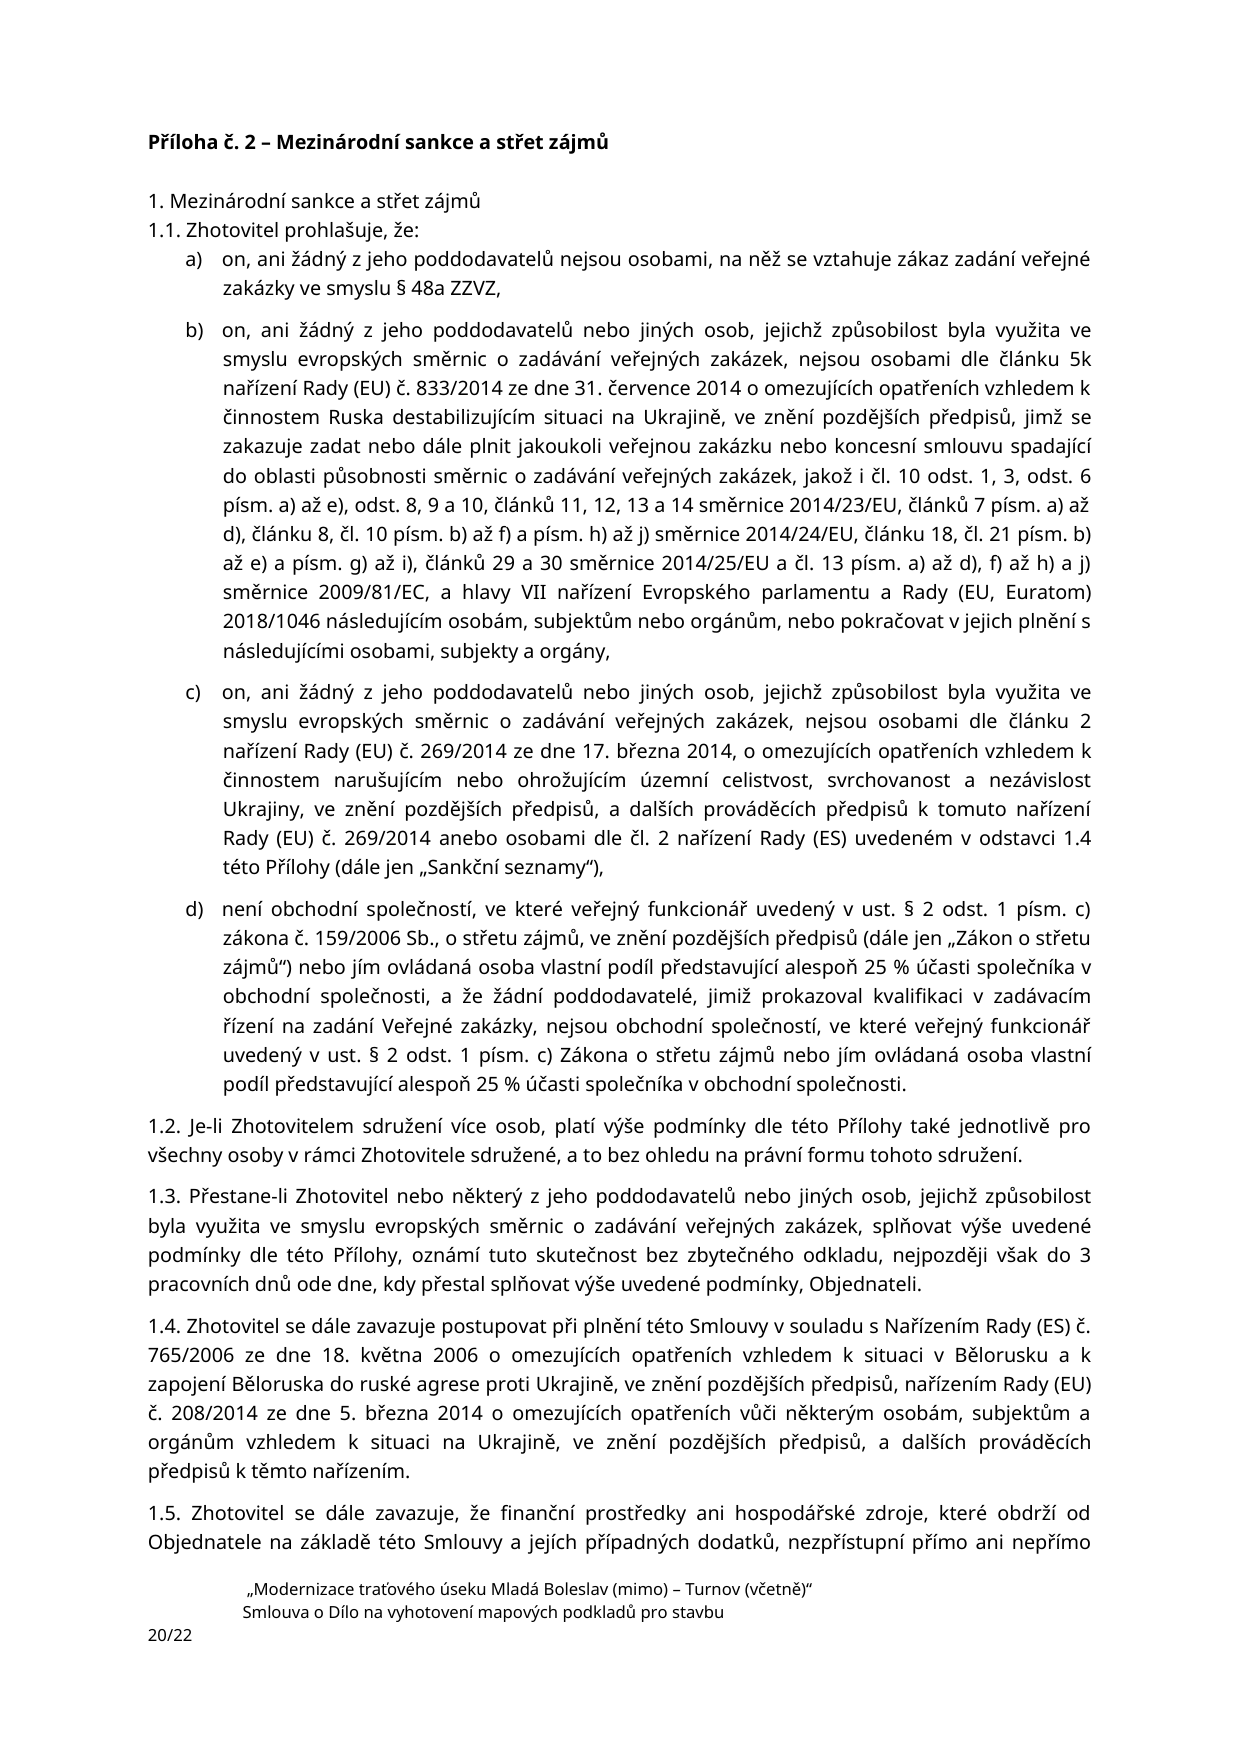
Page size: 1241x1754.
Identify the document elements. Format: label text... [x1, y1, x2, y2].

text 1.4. Zhotovitel se dále zavazuje postupovat při plnění této Smlouvy v souladu s Nařízením Rady (ES) č. 765/2006 ze dne 18. května 2006 o omezujících opatřeních vzhledem k situaci v Bělorusku a k zapojení Běloruska do ruské agrese proti Ukrajině, ve znění pozdějších předpisů, nařízením Rady (EU) č. 208/2014 ze dne 5. března 2014 o omezujících opatřeních vůči některým osobám, subjektům a orgánům vzhledem k situaci na Ukrajině, ve znění pozdějších předpisů, a dalších prováděcích předpisů k těmto nařízením. [148, 1310, 1092, 1485]
list on, ani žádný z jeho poddodavatelů nebo jiných osob, jejichž způsobilost byla využita ve smyslu evropských směrnic o zadávání veřejných zakázek, nejsou osobami dle článku 2 nařízení Rady (EU) č. 269/2014 ze dne 17. března 2014, o omezujících opatřeních vzhledem k činnostem narušujícím nebo ohrožujícím územní celistvost, svrchovanost a nezávislost Ukrajiny, ve znění pozdějších předpisů, a dalších prováděcích předpisů k tomuto nařízení Rady (EU) č. 269/2014 anebo osobami dle čl. 2 nařízení Rady (ES) uvedeném v odstavci 1.4 této Přílohy (dále jen „Sankční seznamy“), [185, 676, 1092, 881]
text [148, 1497, 1092, 1556]
text 1.1. Zhotovitel prohlašuje, že: [148, 214, 1092, 243]
text Příloha č. 2 – Mezinárodní sankce a střet zájmů [148, 126, 1092, 156]
list on, ani žádný z jeho poddodavatelů nejsou osobami, na něž se vztahuje zákaz zadání veřejné zakázky ve smyslu § 48a ZZVZ, [185, 243, 1092, 301]
text 1.3. Přestane-li Zhotovitel nebo některý z jeho poddodavatelů nebo jiných osob, jejichž způsobilost byla využita ve smyslu evropských směrnic o zadávání veřejných zakázek, splňovat výše uvedené podmínky dle této Přílohy, oznámí tuto skutečnost bez zbytečného odkladu, nejpozději však do 3 pracovních dnů ode dne, kdy přestal splňovat výše uvedené podmínky, Objednateli. [148, 1181, 1092, 1297]
list není obchodní společností, ve které veřejný funkcionář uvedený v ust. § 2 odst. 1 písm. c) zákona č. 159/2006 Sb., o střetu zájmů, ve znění pozdějších předpisů (dále jen „Zákon o střetu zájmů“) nebo jím ovládaná osoba vlastní podíl představující alespoň 25 % účasti společníka v obchodní společnosti, a že žádní poddodavatelé, jimiž prokazoval kvalifikaci v zadávacím řízení na zadání Veřejné zakázky, nejsou obchodní společností, ve které veřejný funkcionář uvedený v ust. § 2 odst. 1 písm. c) Zákona o střetu zájmů nebo jím ovládaná osoba vlastní podíl představující alespoň 25 % účasti společníka v obchodní společnosti. [185, 893, 1092, 1097]
text 1.2. Je-li Zhotovitelem sdružení více osob, platí výše podmínky dle této Přílohy také jednotlivě pro všechny osoby v rámci Zhotovitele sdružené, a to bez ohledu na právní formu tohoto sdružení. [148, 1110, 1092, 1168]
text 1. Mezinárodní sankce a střet zájmů [148, 185, 1092, 214]
list on, ani žádný z jeho poddodavatelů nebo jiných osob, jejichž způsobilost byla využita ve smyslu evropských směrnic o zadávání veřejných zakázek, nejsou osobami dle článku 5k nařízení Rady (EU) č. 833/2014 ze dne 31. července 2014 o omezujících opatřeních vzhledem k činnostem Ruska destabilizujícím situaci na Ukrajině, ve znění pozdějších předpisů, jimž se zakazuje zadat nebo dále plnit jakoukoli veřejnou zakázku nebo koncesní smlouvu spadající do oblasti působnosti směrnic o zadávání veřejných zakázek, jakož i čl. 10 odst. 1, 3, odst. 6 písm. a) až e), odst. 8, 9 a 10, článků 11, 12, 13 a 14 směrnice 2014/23/EU, článků 7 písm. a) až d), článku 8, čl. 10 písm. b) až f) a písm. h) až j) směrnice 2014/24/EU, článku 18, čl. 21 písm. b) až e) a písm. g) až i), článků 29 a 30 směrnice 2014/25/EU a čl. 13 písm. a) až d), f) až h) a j) směrnice 2009/81/EC, a hlavy VII nařízení Evropského parlamentu a Rady (EU, Euratom) 2018/1046 následujícím osobám, subjektům nebo orgánům, nebo pokračovat v jejich plnění s následujícími osobami, subjekty a orgány, [185, 314, 1092, 664]
